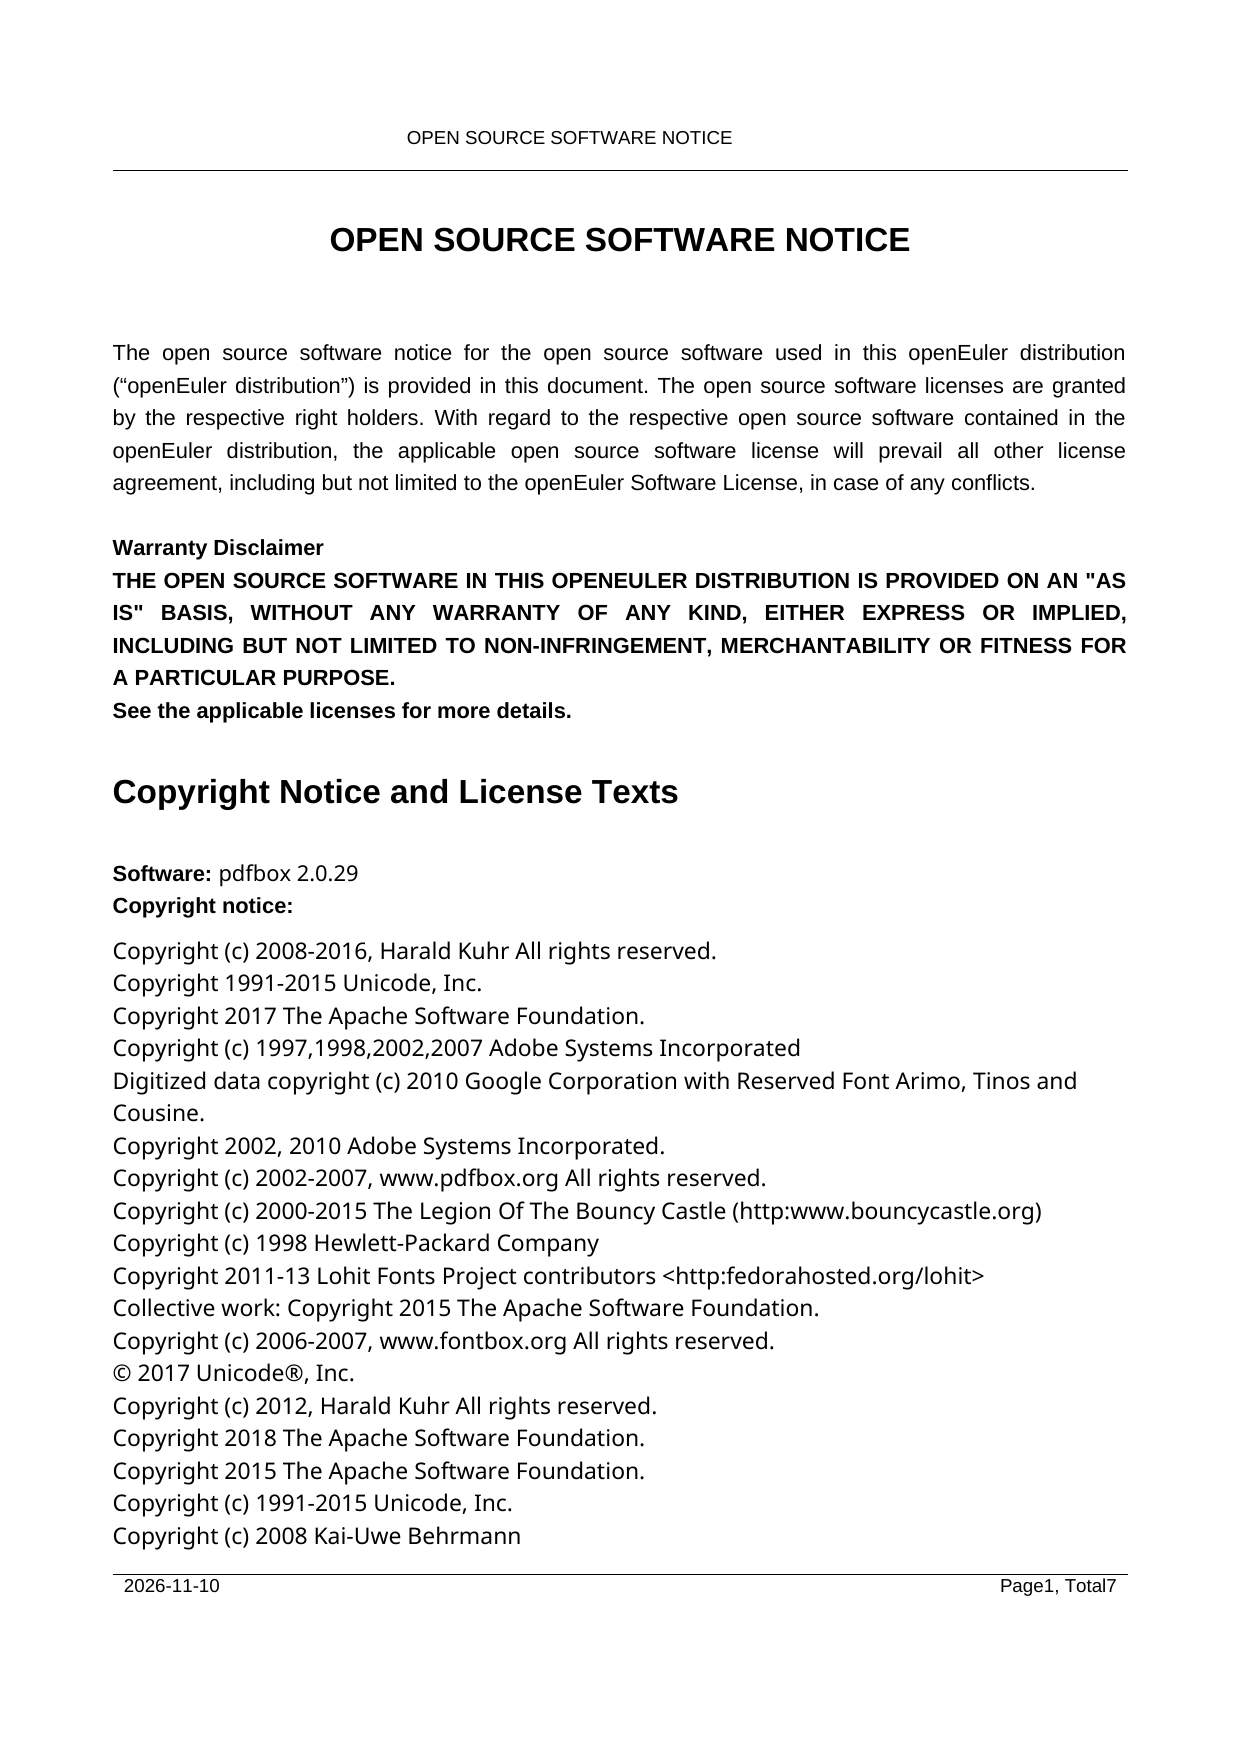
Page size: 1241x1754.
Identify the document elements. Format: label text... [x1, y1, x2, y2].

title Software: pdfbox 2.0.29 [112, 856, 1128, 889]
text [112, 934, 1128, 1551]
text Copyright Notice and License Texts [112, 759, 1128, 824]
text Warranty Disclaimer [112, 531, 1128, 564]
text Copyright notice: [112, 889, 1128, 921]
text OPEN SOURCE SOFTWARE NOTICE [112, 206, 1128, 271]
text THE OPEN SOURCE SOFTWARE IN THIS OPENEULER DISTRIBUTION IS PROVIDED ON AN "AS IS" BASIS, WITHOUT ANY WARRANTY OF ANY KIND, EITHER EXPRESS OR IMPLIED, INCLUDING BUT NOT LIMITED TO NON-INFRINGEMENT, MERCHANTABILITY OR FITNESS FOR A PARTICULAR PURPOSE. See the applicable licenses for more details. [112, 564, 1128, 726]
text The open source software notice for the open source software used in this openEuler distribution (“openEuler distribution”) is provided in this document. The open source software licenses are granted by the respective right holders. With regard to the respective open source software contained in the openEuler distribution, the applicable open source software license will prevail all other license agreement, including but not limited to the openEuler Software License, in case of any conflicts. [112, 336, 1128, 499]
